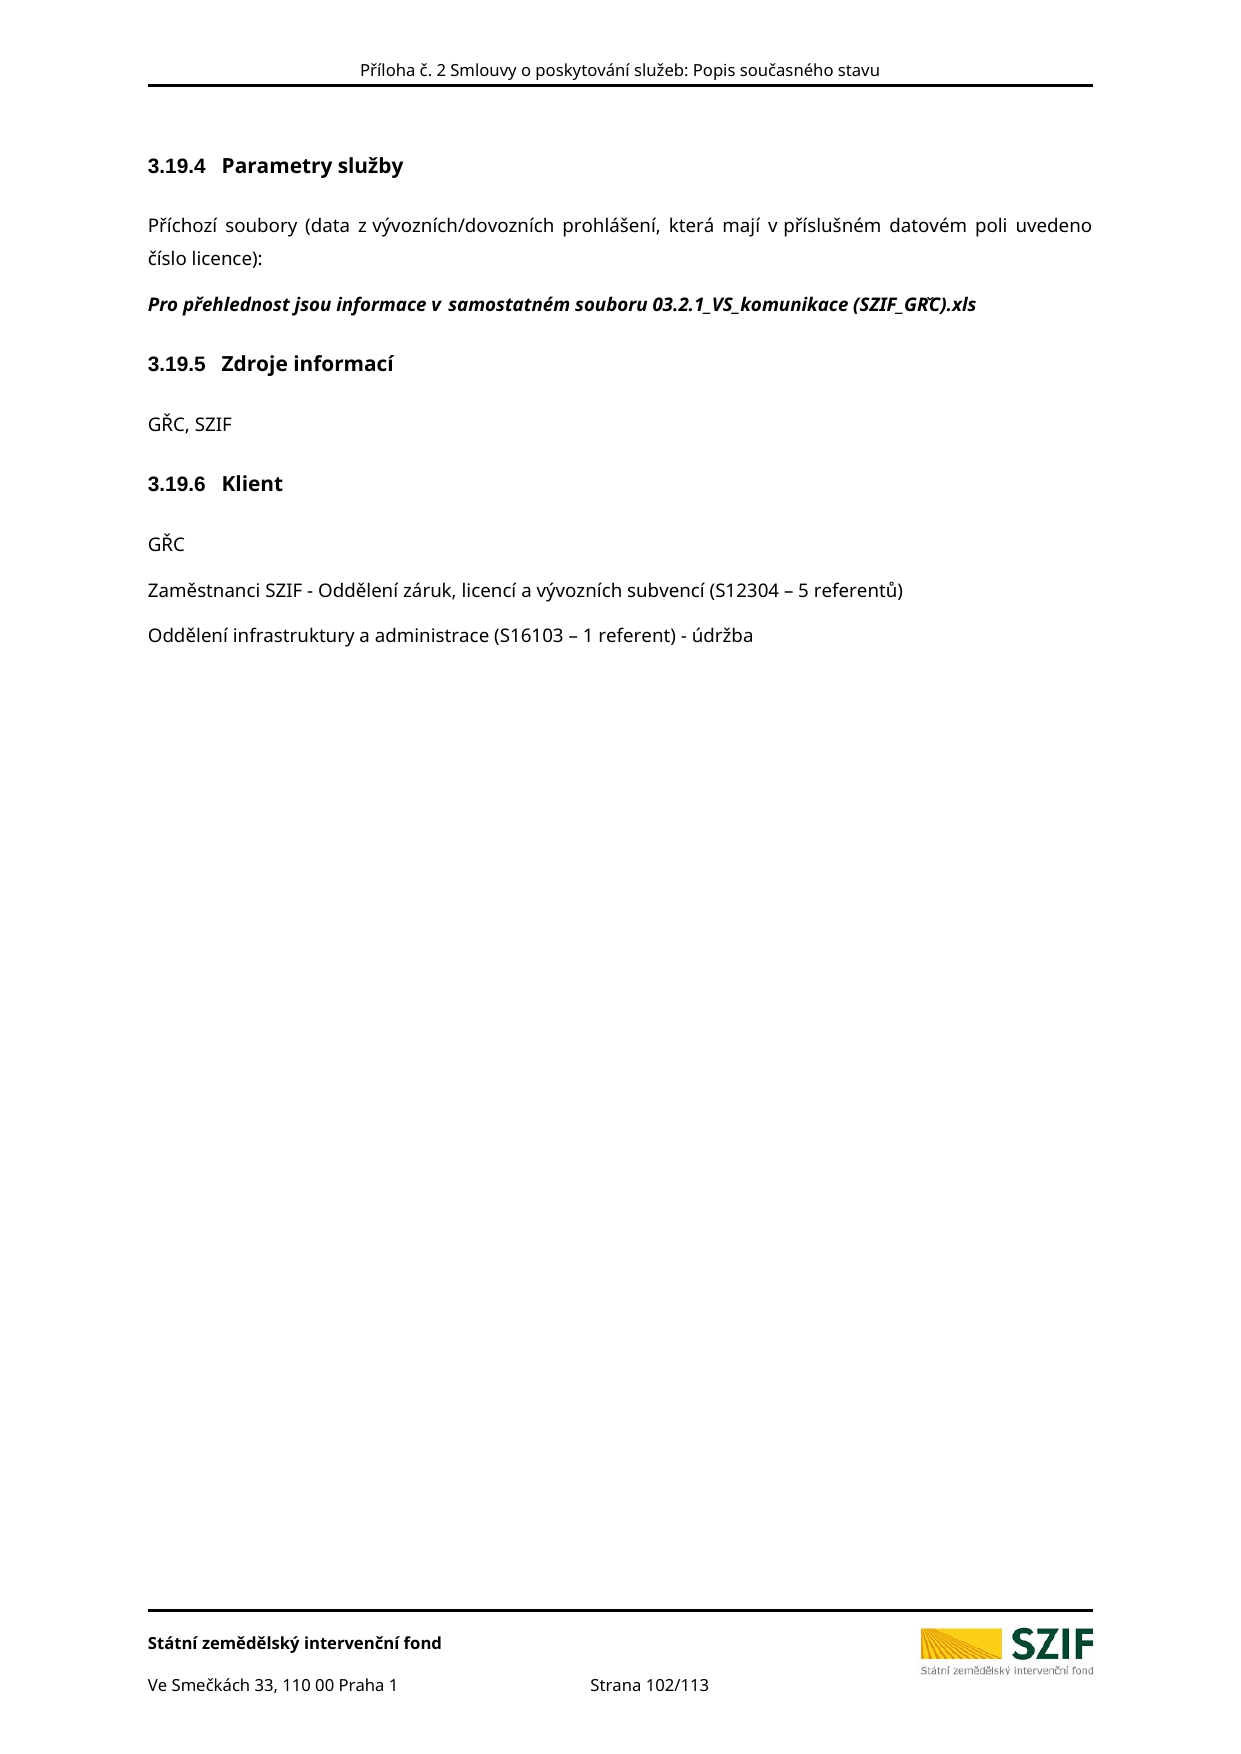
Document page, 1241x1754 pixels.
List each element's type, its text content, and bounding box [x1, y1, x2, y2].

subtitle Zdroje informací [148, 349, 1093, 378]
text Příchozí soubory (data z vývozních/dovozních prohlášení, která mají v příslušném datovém poli uvedeno číslo licence): [148, 213, 1093, 271]
text GŘC, SZIF [148, 411, 1093, 437]
text Pro přehlednost jsou informace v samostatném souboru 03.2.1_VS_komunikace (SZIF_GŘC).xls [148, 291, 1093, 317]
picture [917, 1627, 1095, 1675]
subtitle Klient [148, 469, 1093, 498]
text Zaměstnanci SZIF - Oddělení záruk, licencí a vývozních subvencí (S12304 – 5 referentů) [148, 577, 1093, 602]
text GŘC [148, 531, 1093, 557]
text Oddělení infrastruktury a administrace (S16103 – 1 referent) - údržba [148, 623, 1093, 648]
subtitle Parametry služby [148, 151, 1093, 179]
